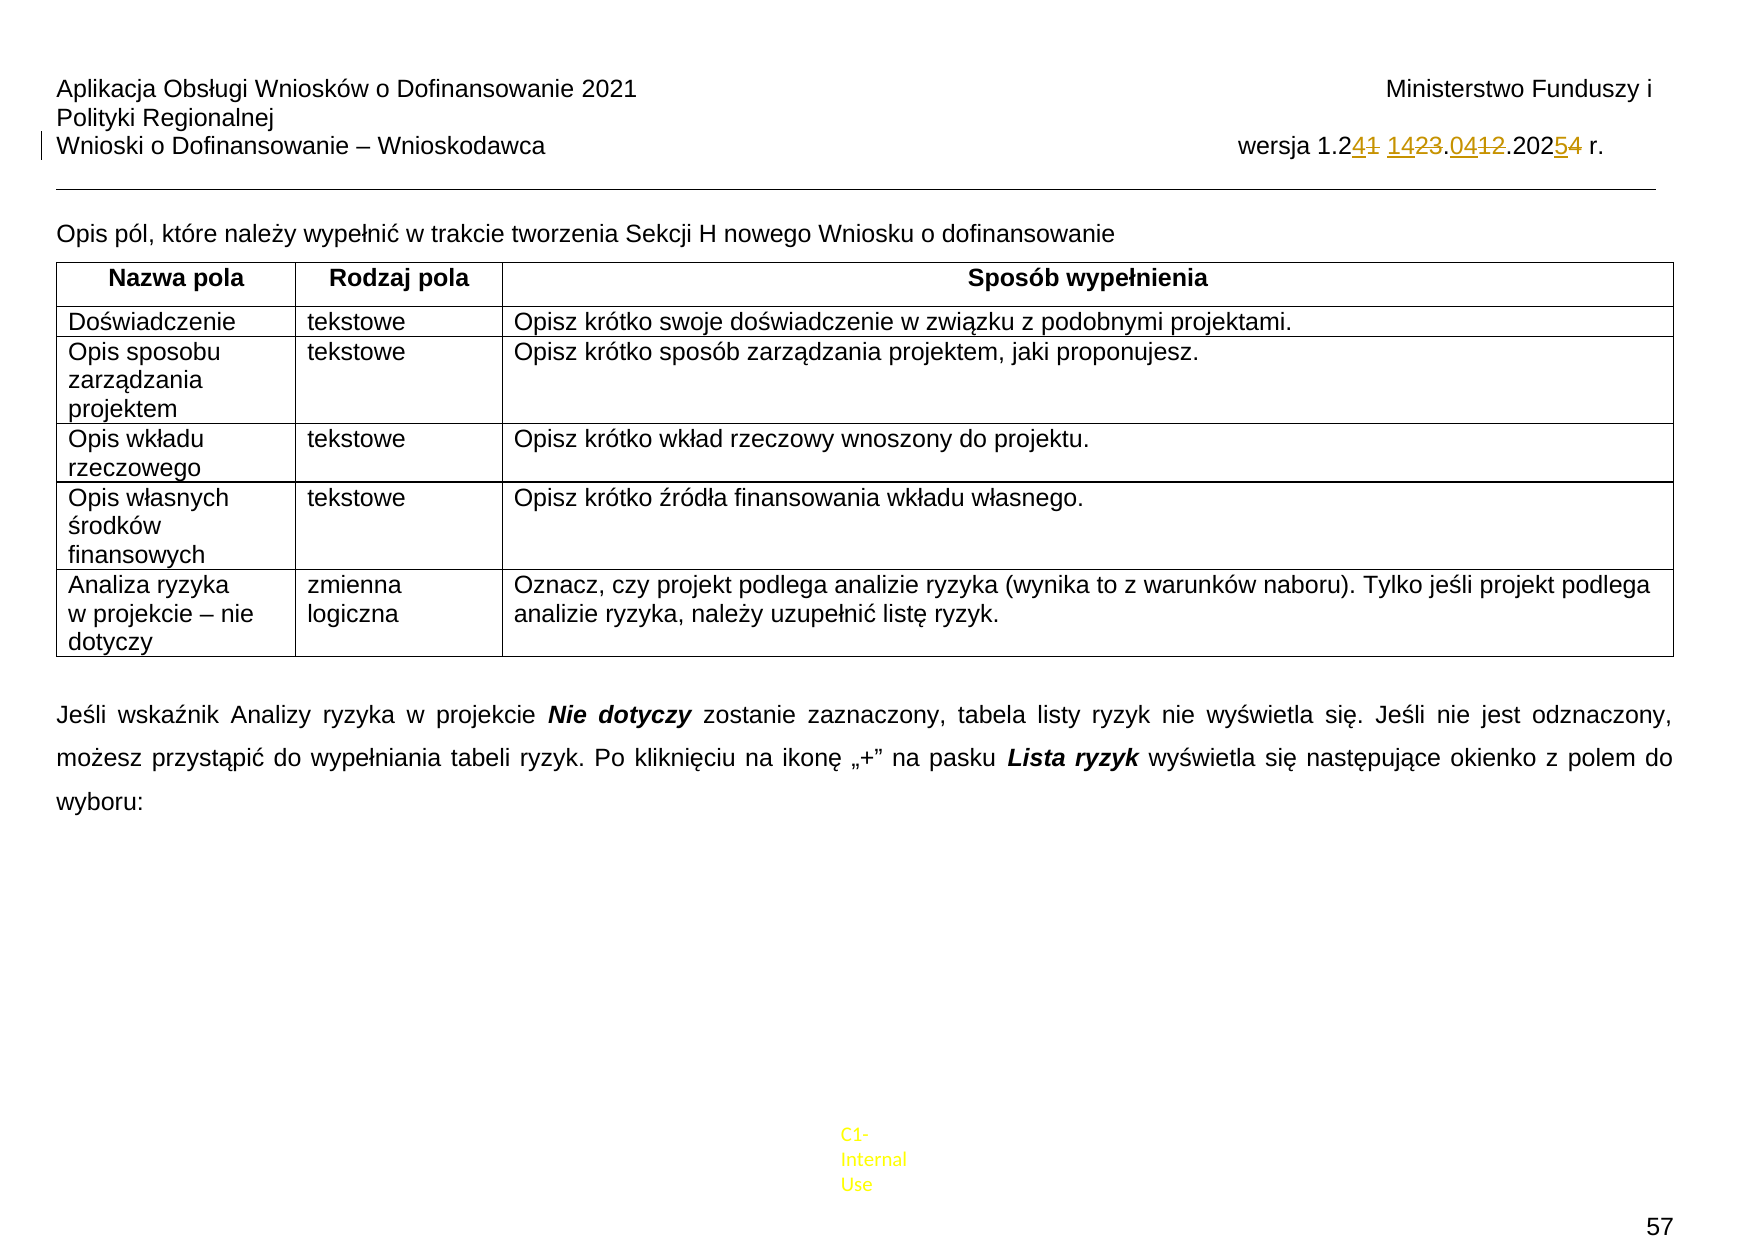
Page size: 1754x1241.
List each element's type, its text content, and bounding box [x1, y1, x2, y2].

table_cell Doświadczenie [57, 307, 295, 336]
table_cell Opis sposobu zarządzania projektem [57, 337, 295, 423]
text Jeśli wskaźnik Analizy ryzyka w projekcie Nie dotyczy zostanie zaznaczony, tabela listy ryzyk nie wyświetla się. Jeśli nie jest odznaczony, możesz przystąpić do wypełniania tabeli ryzyk. Po kliknięciu na ikonę „+” na pasku Lista ryzyk wyświetla się następujące okienko z polem do wyboru: [56, 700, 1674, 815]
table_cell tekstowe [296, 483, 502, 569]
table_cell Analiza ryzyka w projekcie – nie dotyczy [57, 570, 295, 656]
table_cell tekstowe [296, 307, 502, 336]
table_header Rodzaj pola [296, 263, 502, 306]
table_cell tekstowe [296, 424, 502, 481]
table_header Nazwa pola [57, 263, 295, 306]
table_cell zmienna logiczna [296, 570, 502, 656]
table_cell Opisz krótko źródła finansowania wkładu własnego. [503, 483, 1673, 569]
table_cell tekstowe [296, 337, 502, 423]
table_cell Opis wkładu rzeczowego [57, 424, 295, 481]
table_cell Opisz krótko wkład rzeczowy wnoszony do projektu. [503, 424, 1673, 481]
text Opis pól, które należy wypełnić w trakcie tworzenia Sekcji H nowego Wniosku o dofinansowanie [56, 219, 1674, 247]
table_cell Oznacz, czy projekt podlega analizie ryzyka (wynika to z warunków naboru). Tylko jeśli projekt podlega analizie ryzyka, należy uzupełnić listę ryzyk. [503, 570, 1673, 656]
table_cell Opis własnych środków finansowych [57, 483, 295, 569]
table_cell Opisz krótko swoje doświadczenie w związku z podobnymi projektami. [503, 307, 1673, 336]
table_header Sposób wypełnienia [503, 263, 1673, 306]
table_cell Opisz krótko sposób zarządzania projektem, jaki proponujesz. [503, 337, 1673, 423]
